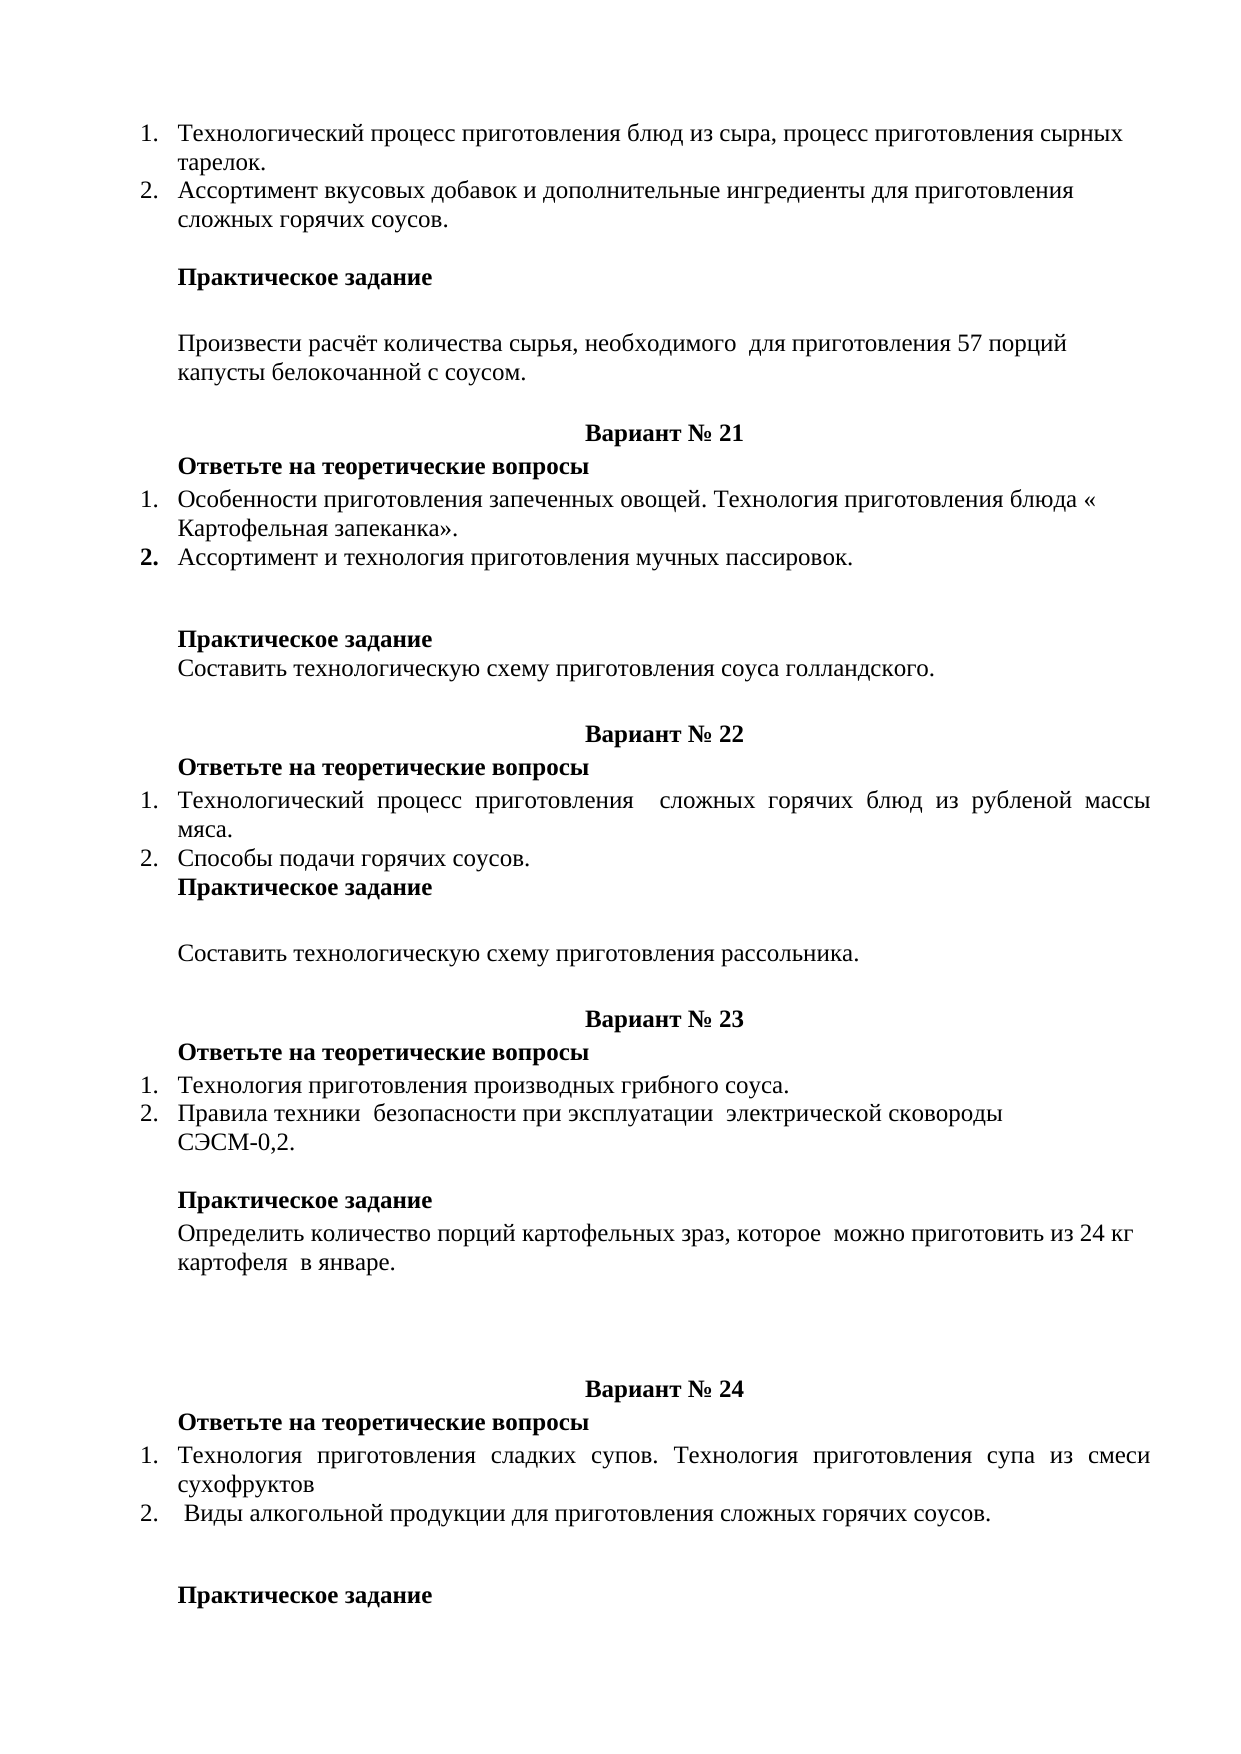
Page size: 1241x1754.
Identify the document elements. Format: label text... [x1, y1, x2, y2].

list Особенности приготовления запеченных овощей. Технология приготовления блюда « Картофельная запеканка». [140, 484, 1152, 542]
list Виды алкогольной продукции для приготовления сложных горячих соусов. [140, 1498, 1152, 1527]
text Вариант № 21 [177, 418, 1152, 447]
list Произвести расчёт количества сырья, необходимого для приготовления 57 порций капусты белокочанной с соусом. [177, 328, 1152, 385]
list Способы подачи горячих соусов. [140, 843, 1152, 872]
list Технология приготовления производных грибного соуса. [140, 1070, 1152, 1098]
list Ассортимент и технология приготовления мучных пассировок. [140, 542, 1152, 571]
list СЭСМ-0,2. [177, 1127, 1152, 1156]
text Вариант № 23 [177, 1004, 1152, 1032]
text Составить технологическую схему приготовления соуса голландского. [177, 653, 1152, 682]
text Практическое задание [177, 872, 1152, 900]
list Ассортимент вкусовых добавок и дополнительные ингредиенты для приготовления сложных горячих соусов. [140, 176, 1152, 233]
text Практическое задание [177, 1185, 1152, 1213]
text Практическое задание [177, 1581, 1152, 1609]
text Ответьте на теоретические вопросы [177, 1407, 1152, 1436]
text Составить технологическую схему приготовления рассольника. [177, 938, 1152, 966]
text Вариант № 24 [177, 1374, 1152, 1403]
text Вариант № 22 [177, 719, 1152, 748]
list Правила техники безопасности при эксплуатации электрической сковороды [140, 1098, 1152, 1127]
text Ответьте на теоретические вопросы [177, 752, 1152, 781]
text Практическое задание [177, 262, 1152, 291]
text Ответьте на теоретические вопросы [177, 451, 1152, 480]
list Определить количество порций картофельных зраз, которое можно приготовить из 24 кг картофеля в январе. [177, 1218, 1152, 1275]
list Практическое задание [177, 624, 1152, 653]
list Технологический процесс приготовления сложных горячих блюд из рубленой массы мяса. [140, 785, 1152, 843]
text Ответьте на теоретические вопросы [177, 1037, 1152, 1066]
list Технологический процесс приготовления блюд из сыра, процесс приготовления сырных тарелок. [140, 118, 1152, 176]
list Технология приготовления сладких супов. Технология приготовления супа из смеси сухофруктов [140, 1440, 1152, 1498]
